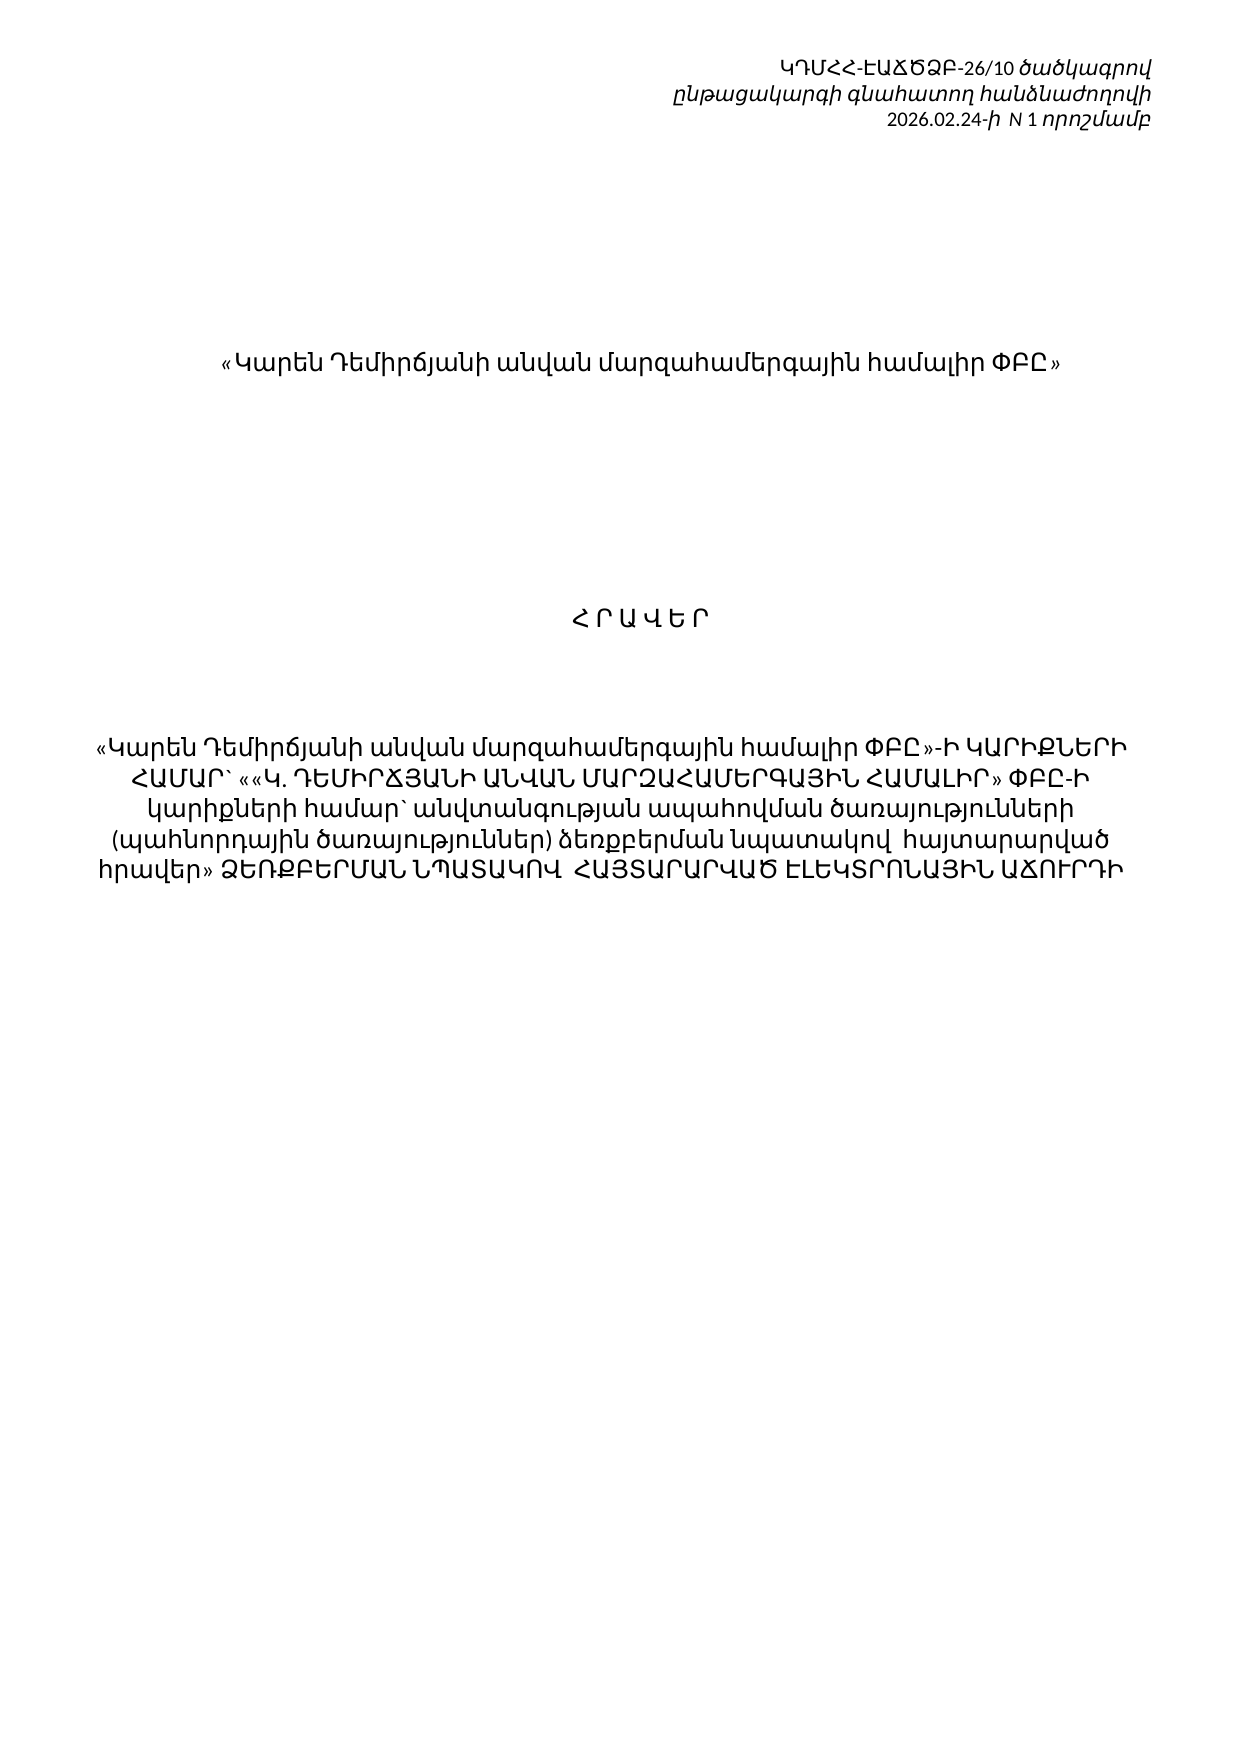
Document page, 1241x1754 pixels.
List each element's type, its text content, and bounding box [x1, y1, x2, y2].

text ԿԴՄՀՀ-ԷԱՃԾՁԲ-26/10 ծածկագրով [69, 56, 1152, 81]
text ընթացակարգի գնահատող հանձնաժողովի [69, 81, 1152, 106]
text 2026.02.24 -ի N 1 որոշմամբ [69, 106, 1152, 132]
text Հ Ր Ա Վ Ե Ր [69, 603, 1152, 634]
text «Կարեն Դեմիրճյանի անվան մարզահամերգային համալիր ՓԲԸ»-Ի ԿԱՐԻՔՆԵՐԻ ՀԱՄԱՐ` ««Կ. ԴԵՄԻՐՃՅԱՆԻ ԱՆՎԱՆ ՄԱՐԶԱՀԱՄԵՐԳԱՅԻՆ ՀԱՄԱԼԻՐ» ՓԲԸ-Ի կարիքների համար` անվտանգության ապահովման ծառայությունների (պահնորդային ծառայություններ) ձեռքբերման նպատակով հայտարարված հրավեր» ՁԵՌՔԲԵՐՄԱՆ ՆՊԱՏԱԿՈՎ ՀԱՅՏԱՐԱՐՎԱԾ ԷԼԵԿՏՐՈՆԱՅԻՆ ԱՃՈՒՐԴԻ [69, 732, 1152, 885]
text « Կարեն Դեմիրճյանի անվան մարզահամերգային համալիր ՓԲԸ» [69, 347, 1152, 377]
